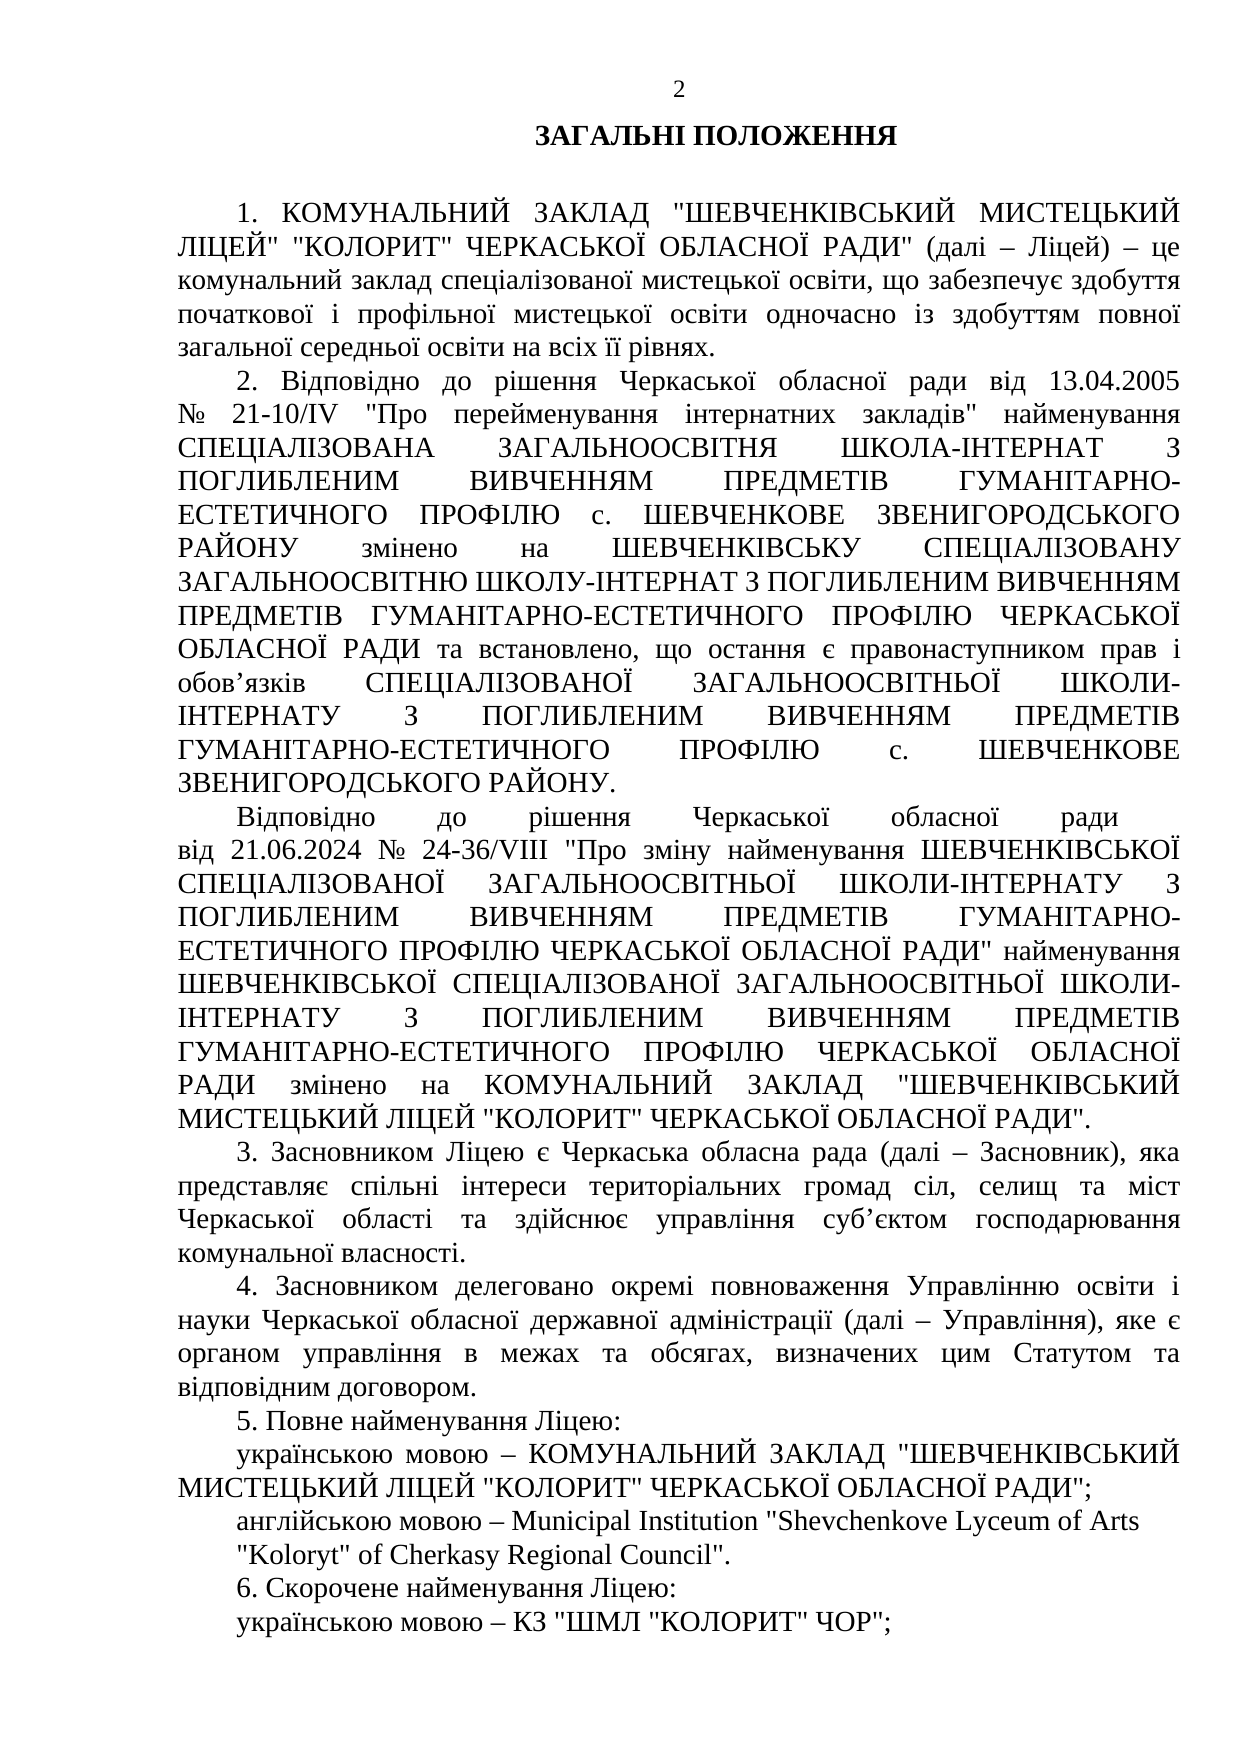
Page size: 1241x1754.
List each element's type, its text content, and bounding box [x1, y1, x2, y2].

text 6. Скорочене найменування Ліцею: [177, 1570, 1181, 1604]
text ЗАГАЛЬНІ ПОЛОЖЕННЯ [177, 118, 1181, 152]
text українською мовою – КОМУНАЛЬНИЙ ЗАКЛАД "ШЕВЧЕНКІВСЬКИЙ МИСТЕЦЬКИЙ ЛІЦЕЙ "КОЛОРИТ" ЧЕРКАСЬКОЇ ОБЛАСНОЇ РАДИ"; [177, 1436, 1181, 1503]
text 1. КОМУНАЛЬНИЙ ЗАКЛАД "ШЕВЧЕНКІВСЬКИЙ МИСТЕЦЬКИЙ ЛІЦЕЙ" "КОЛОРИТ" ЧЕРКАСЬКОЇ ОБЛАСНОЇ РАДИ" (далі – Ліцей) – це комунальний заклад спеціалізованої мистецької освіти, що забезпечує здобуття початкової і профільної мистецької освіти одночасно із здобуттям повної загальної середньої освіти на всіх її рівнях. [177, 195, 1181, 363]
text 2. Відповідно до рішення Черкаської обласної ради від 13.04.2005 № 21-10/IV "Про перейменування інтернатних закладів" найменування СПЕЦІАЛІЗОВАНА ЗАГАЛЬНООСВІТНЯ ШКОЛА-ІНТЕРНАТ З ПОГЛИБЛЕНИМ ВИВЧЕННЯМ ПРЕДМЕТІВ ГУМАНІТАРНО-ЕСТЕТИЧНОГО ПРОФІЛЮ с. ШЕВЧЕНКОВЕ ЗВЕНИГОРОДСЬКОГО РАЙОНУ змінено на ШЕВЧЕНКІВСЬКУ СПЕЦІАЛІЗОВАНУ ЗАГАЛЬНООСВІТНЮ ШКОЛУ-ІНТЕРНАТ З ПОГЛИБЛЕНИМ ВИВЧЕННЯМ ПРЕДМЕТІВ ГУМАНІТАРНО-ЕСТЕТИЧНОГО ПРОФІЛЮ ЧЕРКАСЬКОЇ ОБЛАСНОЇ РАДИ та встановлено, що остання є правонаступником прав і обов’язків СПЕЦІАЛІЗОВАНОЇ ЗАГАЛЬНООСВІТНЬОЇ ШКОЛИ-ІНТЕРНАТУ З ПОГЛИБЛЕНИМ ВИВЧЕННЯМ ПРЕДМЕТІВ ГУМАНІТАРНО-ЕСТЕТИЧНОГО ПРОФІЛЮ с. ШЕВЧЕНКОВЕ ЗВЕНИГОРОДСЬКОГО РАЙОНУ. [177, 363, 1181, 799]
text "Koloryt" of Cherkasy Regional Council". [177, 1537, 1181, 1570]
text 3. Засновником Ліцею є Черкаська обласна рада (далі – Засновник), яка представляє спільні інтереси територіальних громад сіл, селищ та міст Черкаської області та здійснює управління суб’єктом господарювання комунальної власності. [177, 1134, 1181, 1268]
text англійською мовою – Municipal Institution "Shevchenkove Lyceum of Arts [177, 1503, 1181, 1537]
text 5. Повне найменування Ліцею: [177, 1403, 1181, 1436]
text українською мовою – КЗ "ШМЛ "КОЛОРИТ" ЧОР"; [177, 1604, 1181, 1637]
text Відповідно до рішення Черкаської обласної ради від 21.06.2024 № 24-36/VIII "Про зміну найменування ШЕВЧЕНКІВСЬКОЇ СПЕЦІАЛІЗОВАНОЇ ЗАГАЛЬНООСВІТНЬОЇ ШКОЛИ-ІНТЕРНАТУ З ПОГЛИБЛЕНИМ ВИВЧЕННЯМ ПРЕДМЕТІВ ГУМАНІТАРНО-ЕСТЕТИЧНОГО ПРОФІЛЮ ЧЕРКАСЬКОЇ ОБЛАСНОЇ РАДИ" найменування ШЕВЧЕНКІВСЬКОЇ СПЕЦІАЛІЗОВАНОЇ ЗАГАЛЬНООСВІТНЬОЇ ШКОЛИ-ІНТЕРНАТУ З ПОГЛИБЛЕНИМ ВИВЧЕННЯМ ПРЕДМЕТІВ ГУМАНІТАРНО-ЕСТЕТИЧНОГО ПРОФІЛЮ ЧЕРКАСЬКОЇ ОБЛАСНОЇ РАДИ змінено на КОМУНАЛЬНИЙ ЗАКЛАД "ШЕВЧЕНКІВСЬКИЙ МИСТЕЦЬКИЙ ЛІЦЕЙ "КОЛОРИТ" ЧЕРКАСЬКОЇ ОБЛАСНОЇ РАДИ". [177, 799, 1181, 1134]
text 4. Засновником делеговано окремі повноваження Управлінню освіти і науки Черкаської обласної державної адміністрації (далі – Управління), яке є органом управління в межах та обсягах, визначених цим Статутом та відповідним договором. [177, 1268, 1181, 1403]
